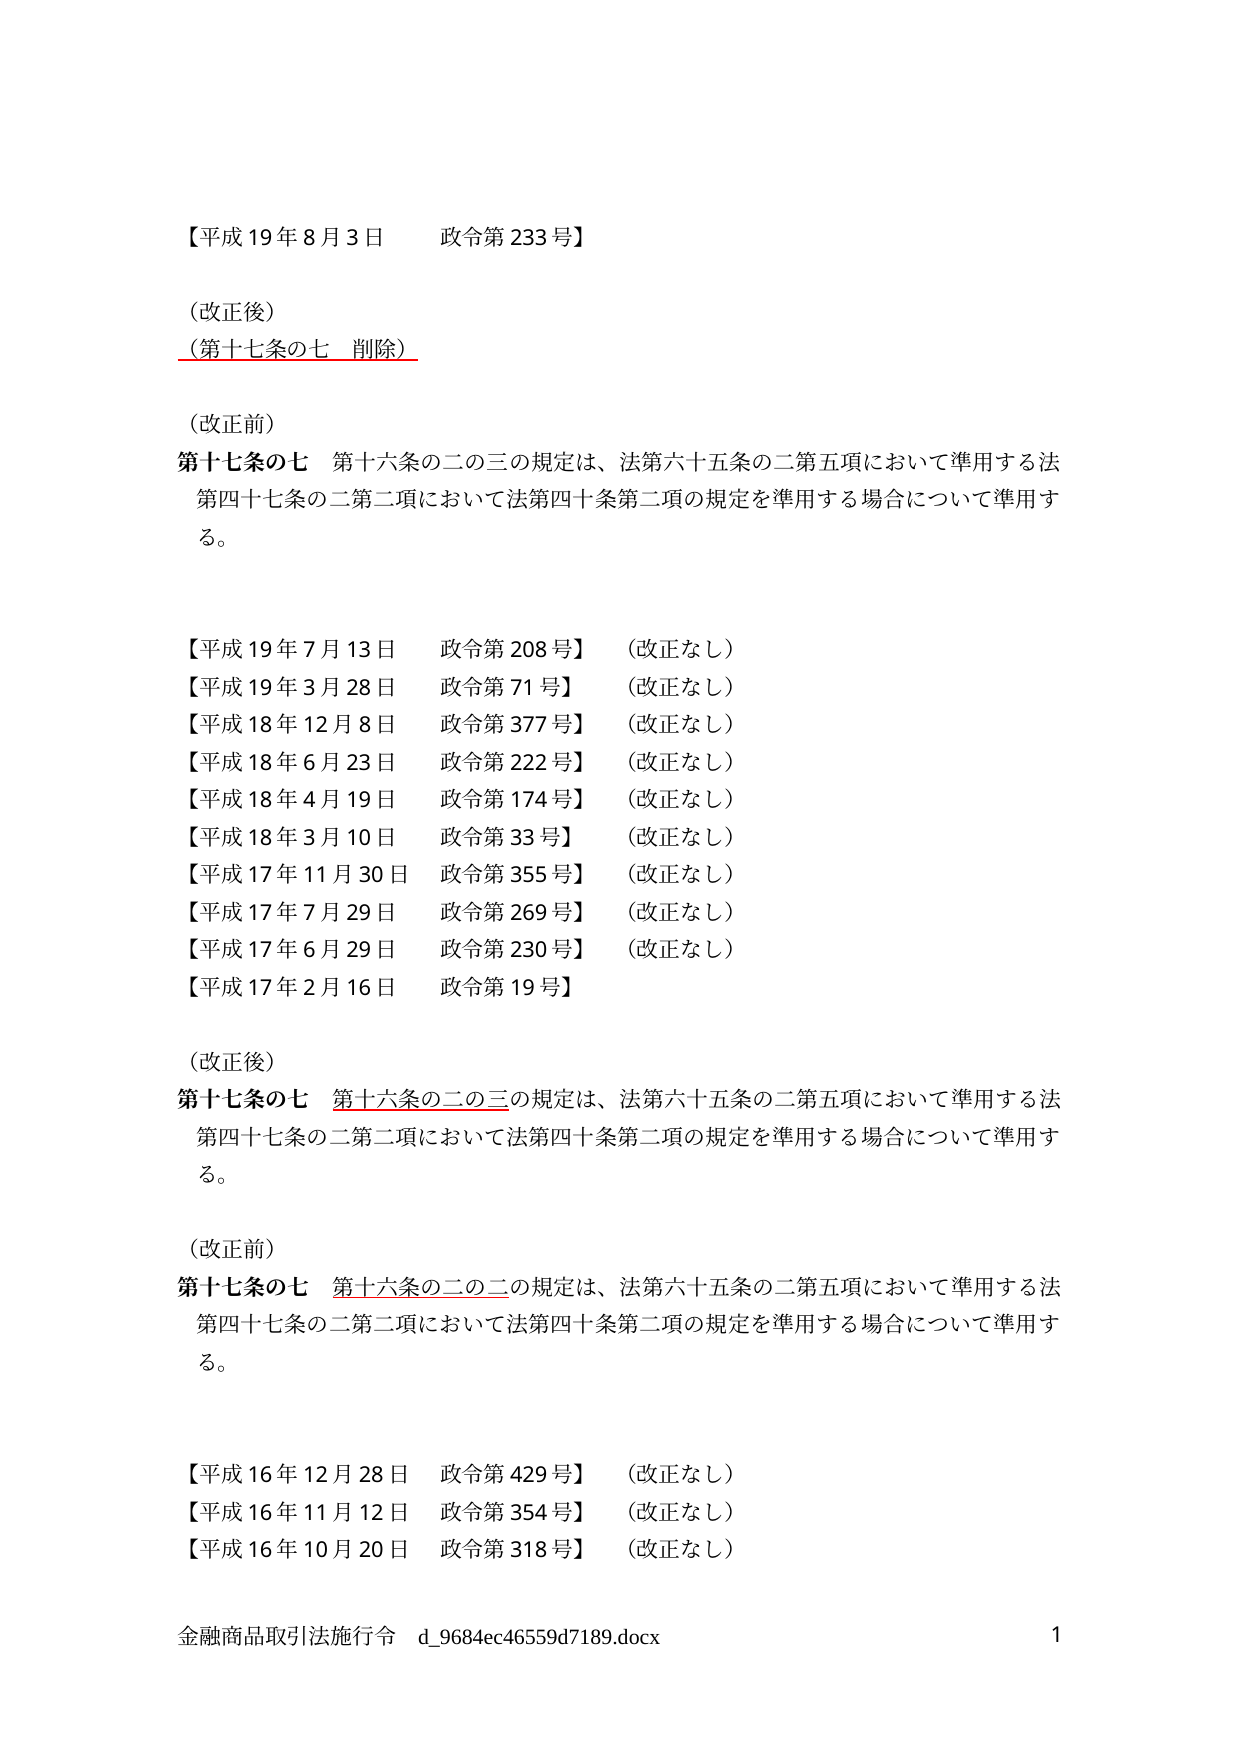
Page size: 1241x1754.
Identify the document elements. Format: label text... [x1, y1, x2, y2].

text 【平成17年6月29日 政令第230号】 （改正なし） [177, 929, 1063, 967]
text （改正前） [177, 1229, 1063, 1267]
text 第十七条の七 第十六条の二の三の規定は、法第六十五条の二第五項において準用する法第四十七条の二第二項において法第四十条第二項の規定を準用する場合について準用する。 [177, 442, 1063, 554]
text 【平成17年2月16日 政令第19号】 [177, 967, 1063, 1004]
text 【平成19年3月28日 政令第71号】 （改正なし） [177, 667, 1063, 704]
text 【平成18年12月8日 政令第377号】 （改正なし） [177, 704, 1063, 742]
text 【平成18年4月19日 政令第174号】 （改正なし） [177, 779, 1063, 817]
text （改正前） [177, 404, 1063, 442]
text 第十七条の七 第十六条の二の三の規定は、法第六十五条の二第五項において準用する法第四十七条の二第二項において法第四十条第二項の規定を準用する場合について準用する。 [177, 1079, 1063, 1192]
text 【平成17年11月30日 政令第355号】 （改正なし） [177, 854, 1063, 892]
text （改正後） [177, 1042, 1063, 1079]
text 【平成16年10月20日 政令第318号】 （改正なし） [177, 1529, 1063, 1567]
text 【平成19年8月3日 政令第233号】 [177, 217, 1063, 254]
text 【平成18年6月23日 政令第222号】 （改正なし） [177, 742, 1063, 779]
text 第十七条の七 第十六条の二の二の規定は、法第六十五条の二第五項において準用する法第四十七条の二第二項において法第四十条第二項の規定を準用する場合について準用する。 [177, 1267, 1063, 1379]
text 【平成19年7月13日 政令第208号】 （改正なし） [177, 629, 1063, 667]
text （改正後） [177, 292, 1063, 329]
text 【平成17年7月29日 政令第269号】 （改正なし） [177, 892, 1063, 929]
text 【平成16年12月28日 政令第429号】 （改正なし） [177, 1454, 1063, 1492]
text （第十七条の七 削除） [177, 329, 1063, 367]
text 【平成18年3月10日 政令第33号】 （改正なし） [177, 817, 1063, 854]
text 【平成16年11月12日 政令第354号】 （改正なし） [177, 1492, 1063, 1529]
